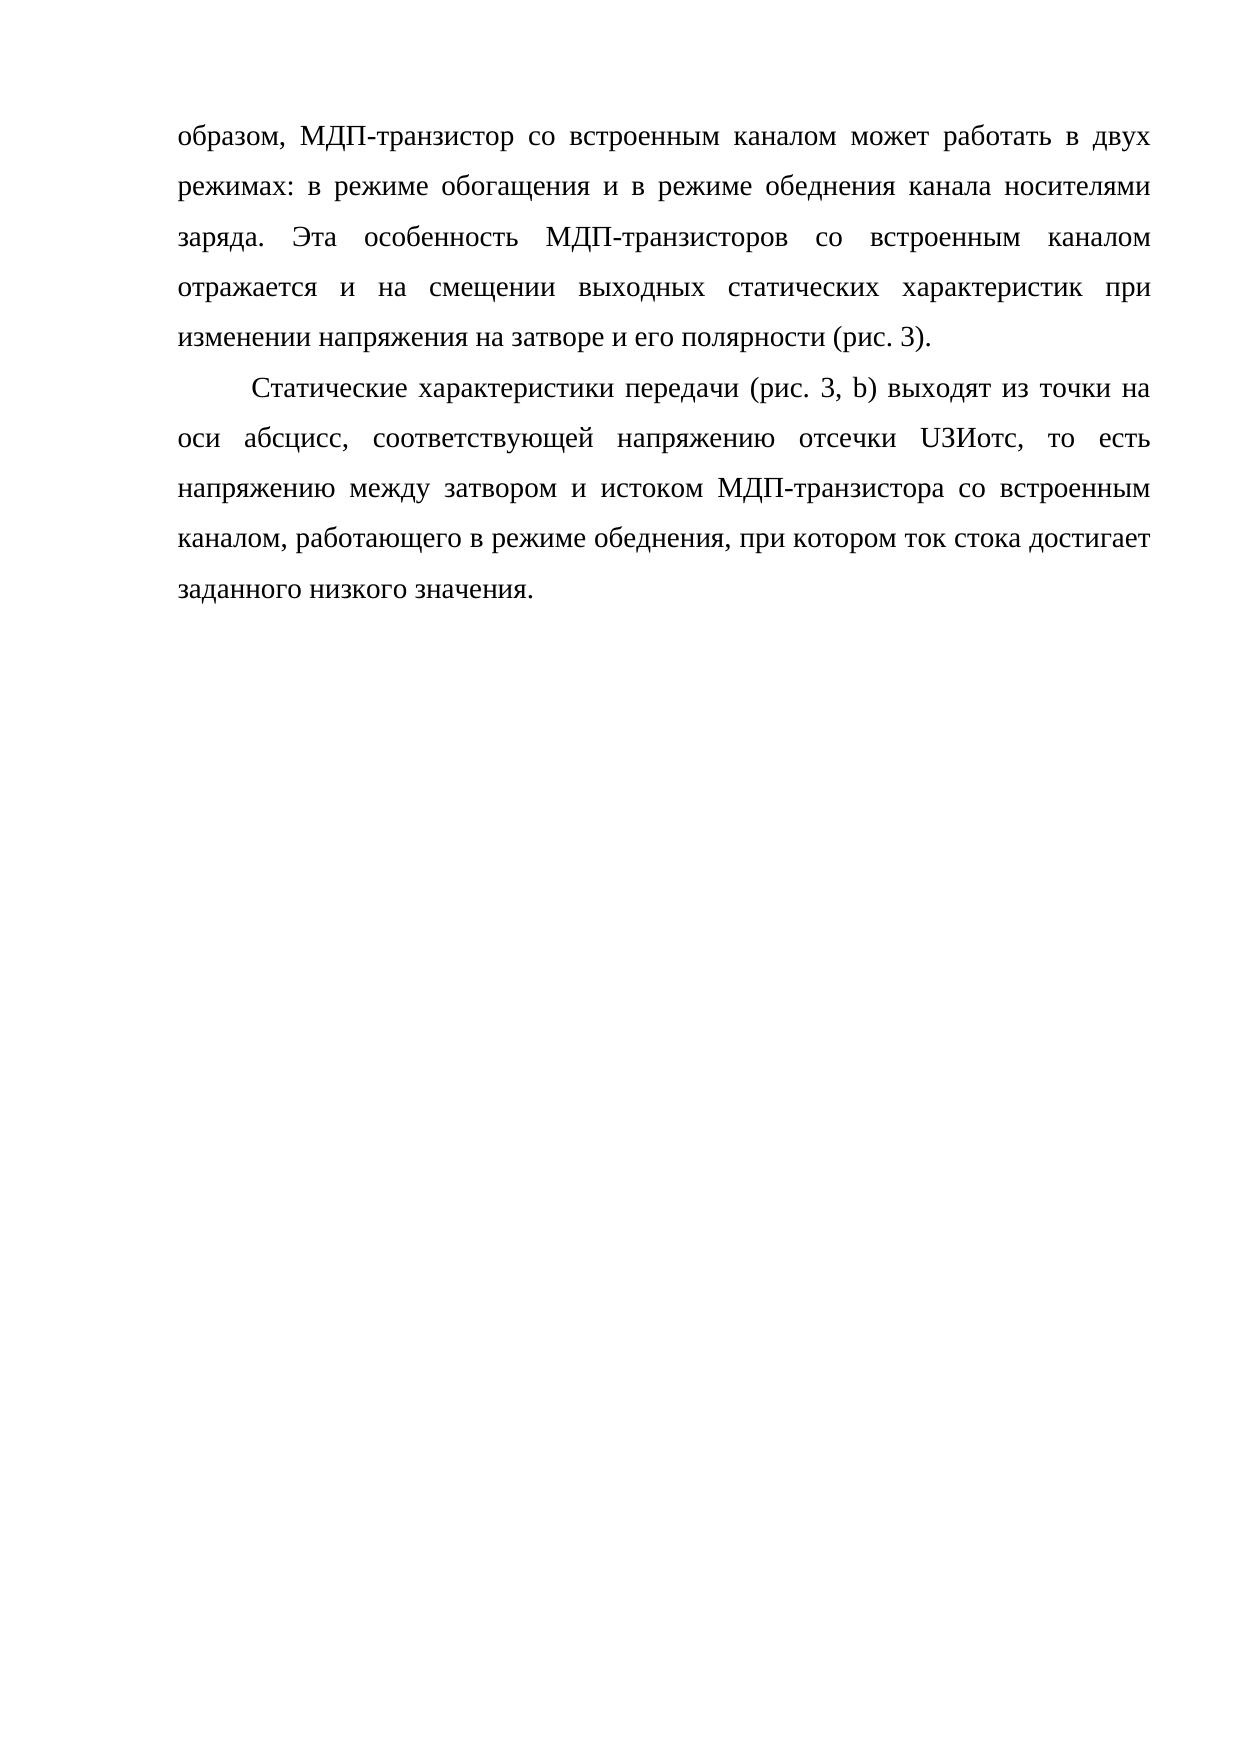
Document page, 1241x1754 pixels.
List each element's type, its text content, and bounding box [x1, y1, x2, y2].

text Статические характеристики передачи (рис. 3, b) выходят из точки на оси абсцисс, соответствующей напряжению отсечки UЗИотс, то есть напряжению между затвором и истоком МДП-транзистора со встроенным каналом, работающего в режиме обеднения, при котором ток стока достигает заданного низкого значения. [177, 370, 1152, 604]
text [177, 118, 1152, 353]
